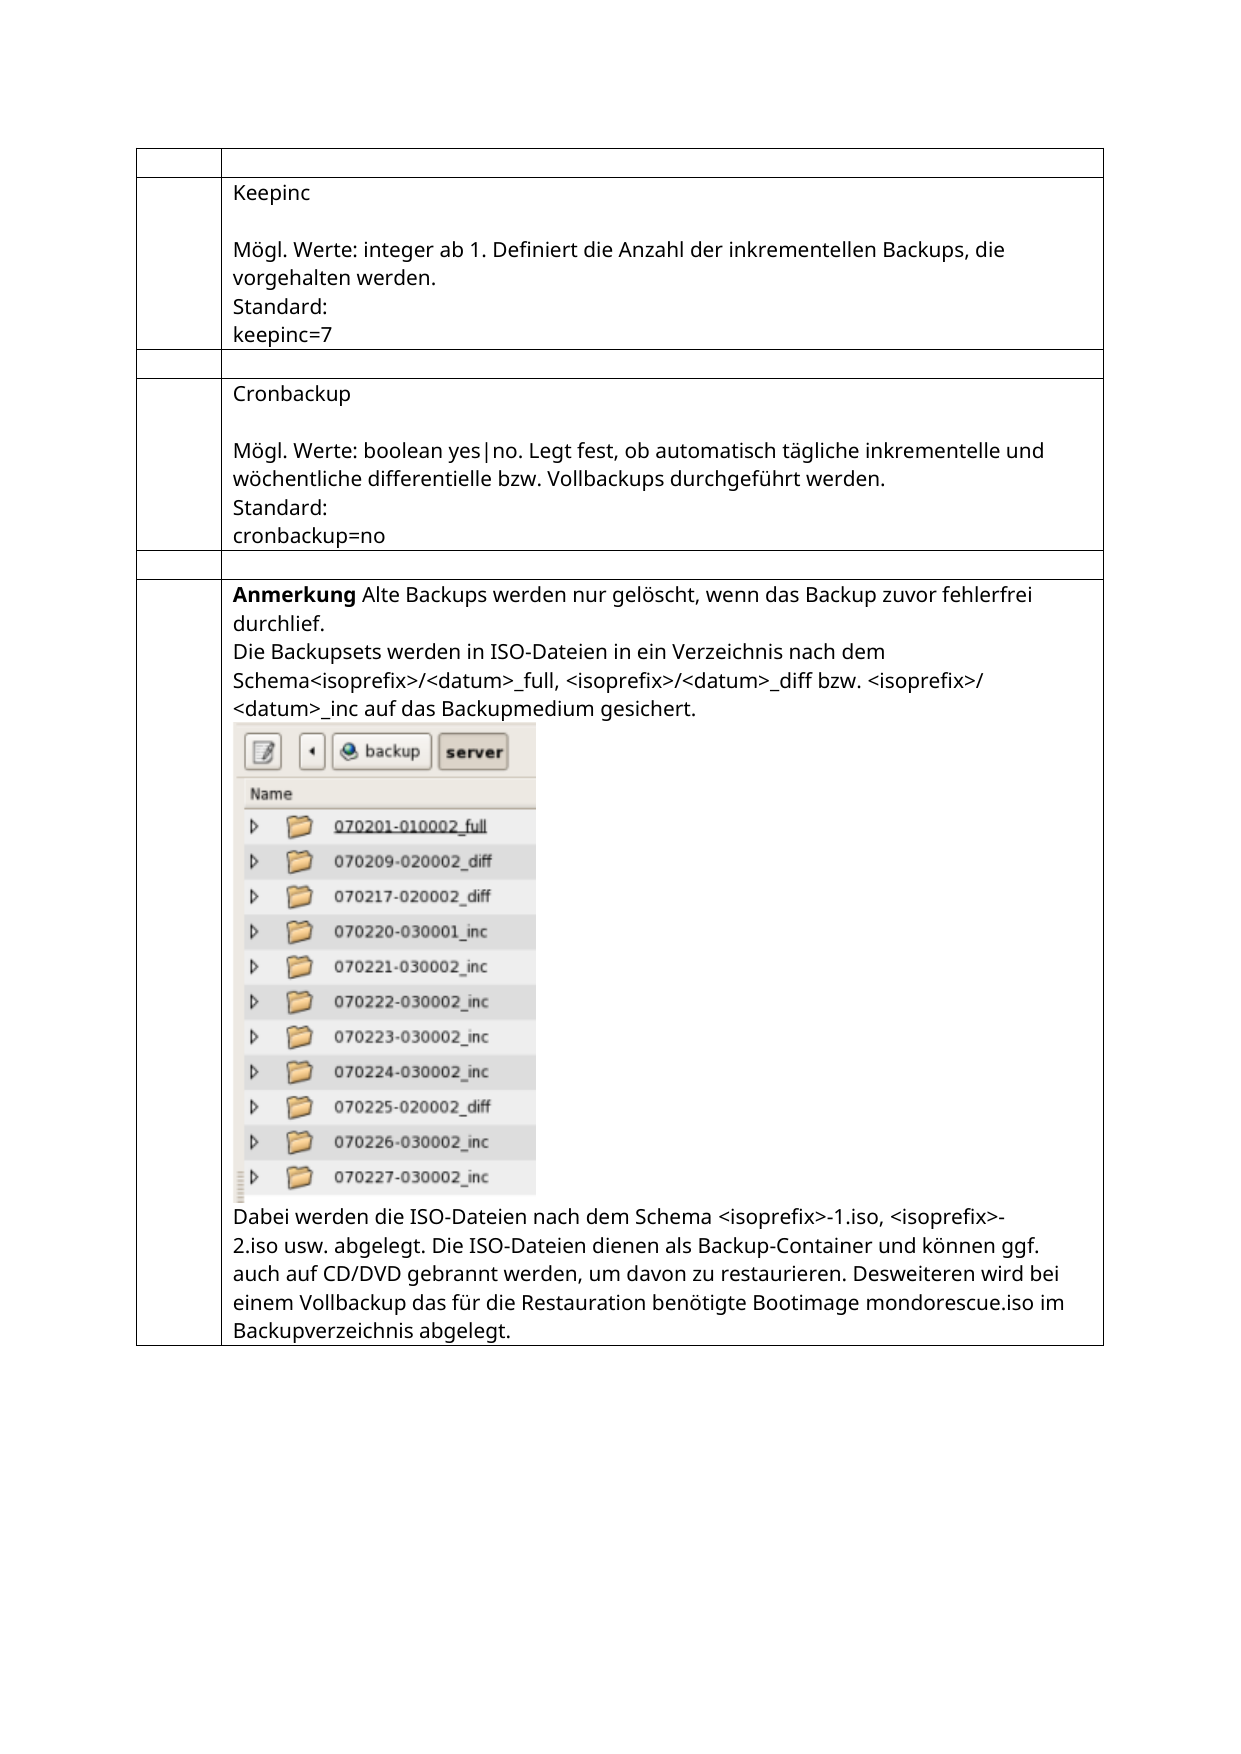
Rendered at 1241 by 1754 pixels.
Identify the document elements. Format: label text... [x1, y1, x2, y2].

table_cell [137, 178, 221, 349]
table_cell Keepinc Mögl. Werte: integer ab 1. Definiert die Anzahl der inkrementellen Backups, die vorgehalten werden. Standard: keepinc=7 [222, 178, 1103, 349]
table_cell [137, 149, 221, 177]
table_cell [222, 580, 1103, 1344]
table_cell [137, 580, 221, 1344]
table_cell [222, 149, 1103, 177]
table_cell [222, 350, 1103, 378]
picture [232, 722, 536, 1203]
table_cell Cronbackup Mögl. Werte: boolean yes|no. Legt fest, ob automatisch tägliche inkrementelle und wöchentliche differentielle bzw. Vollbackups durchgeführt werden. Standard: cronbackup=no [222, 379, 1103, 550]
table_cell [137, 551, 221, 579]
table_cell [222, 551, 1103, 579]
table_cell [137, 379, 221, 550]
table_cell [137, 350, 221, 378]
